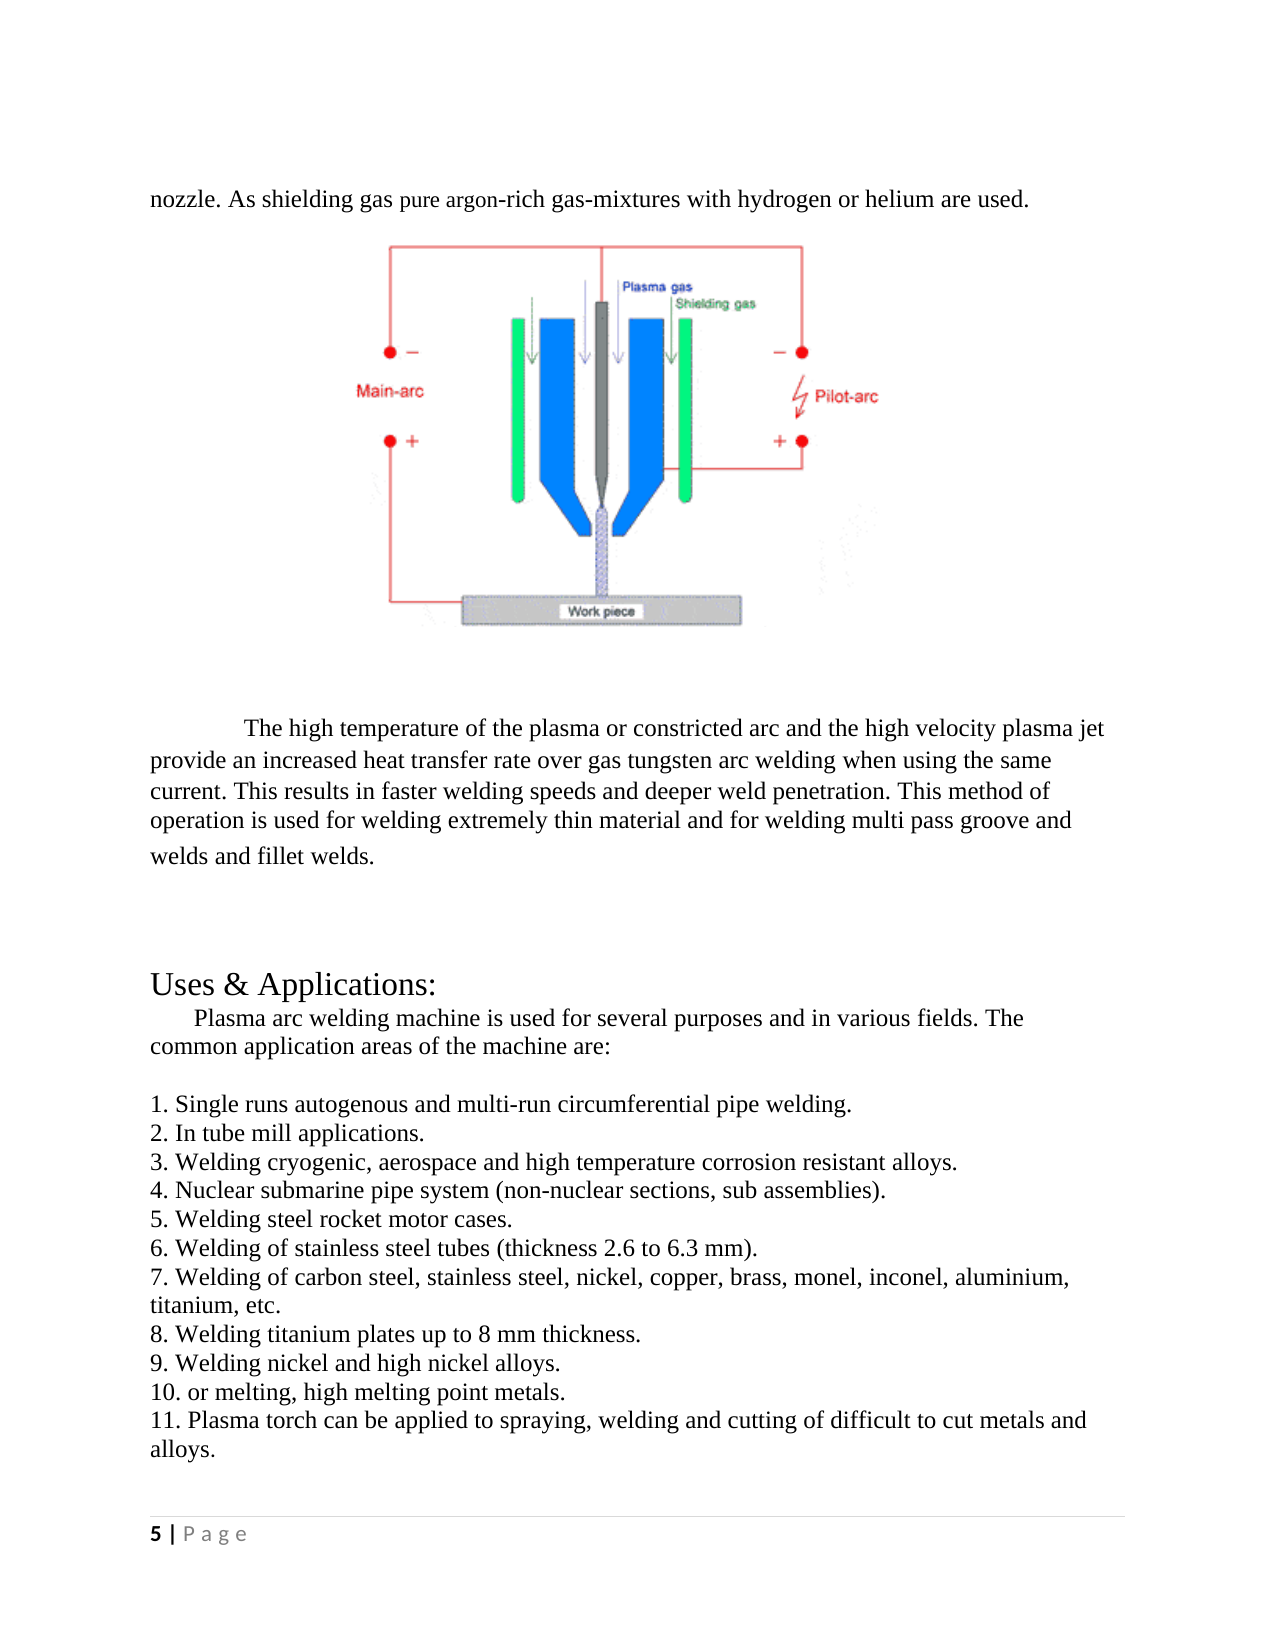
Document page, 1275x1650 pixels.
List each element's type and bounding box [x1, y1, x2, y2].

table_header [145, 150, 1120, 1497]
